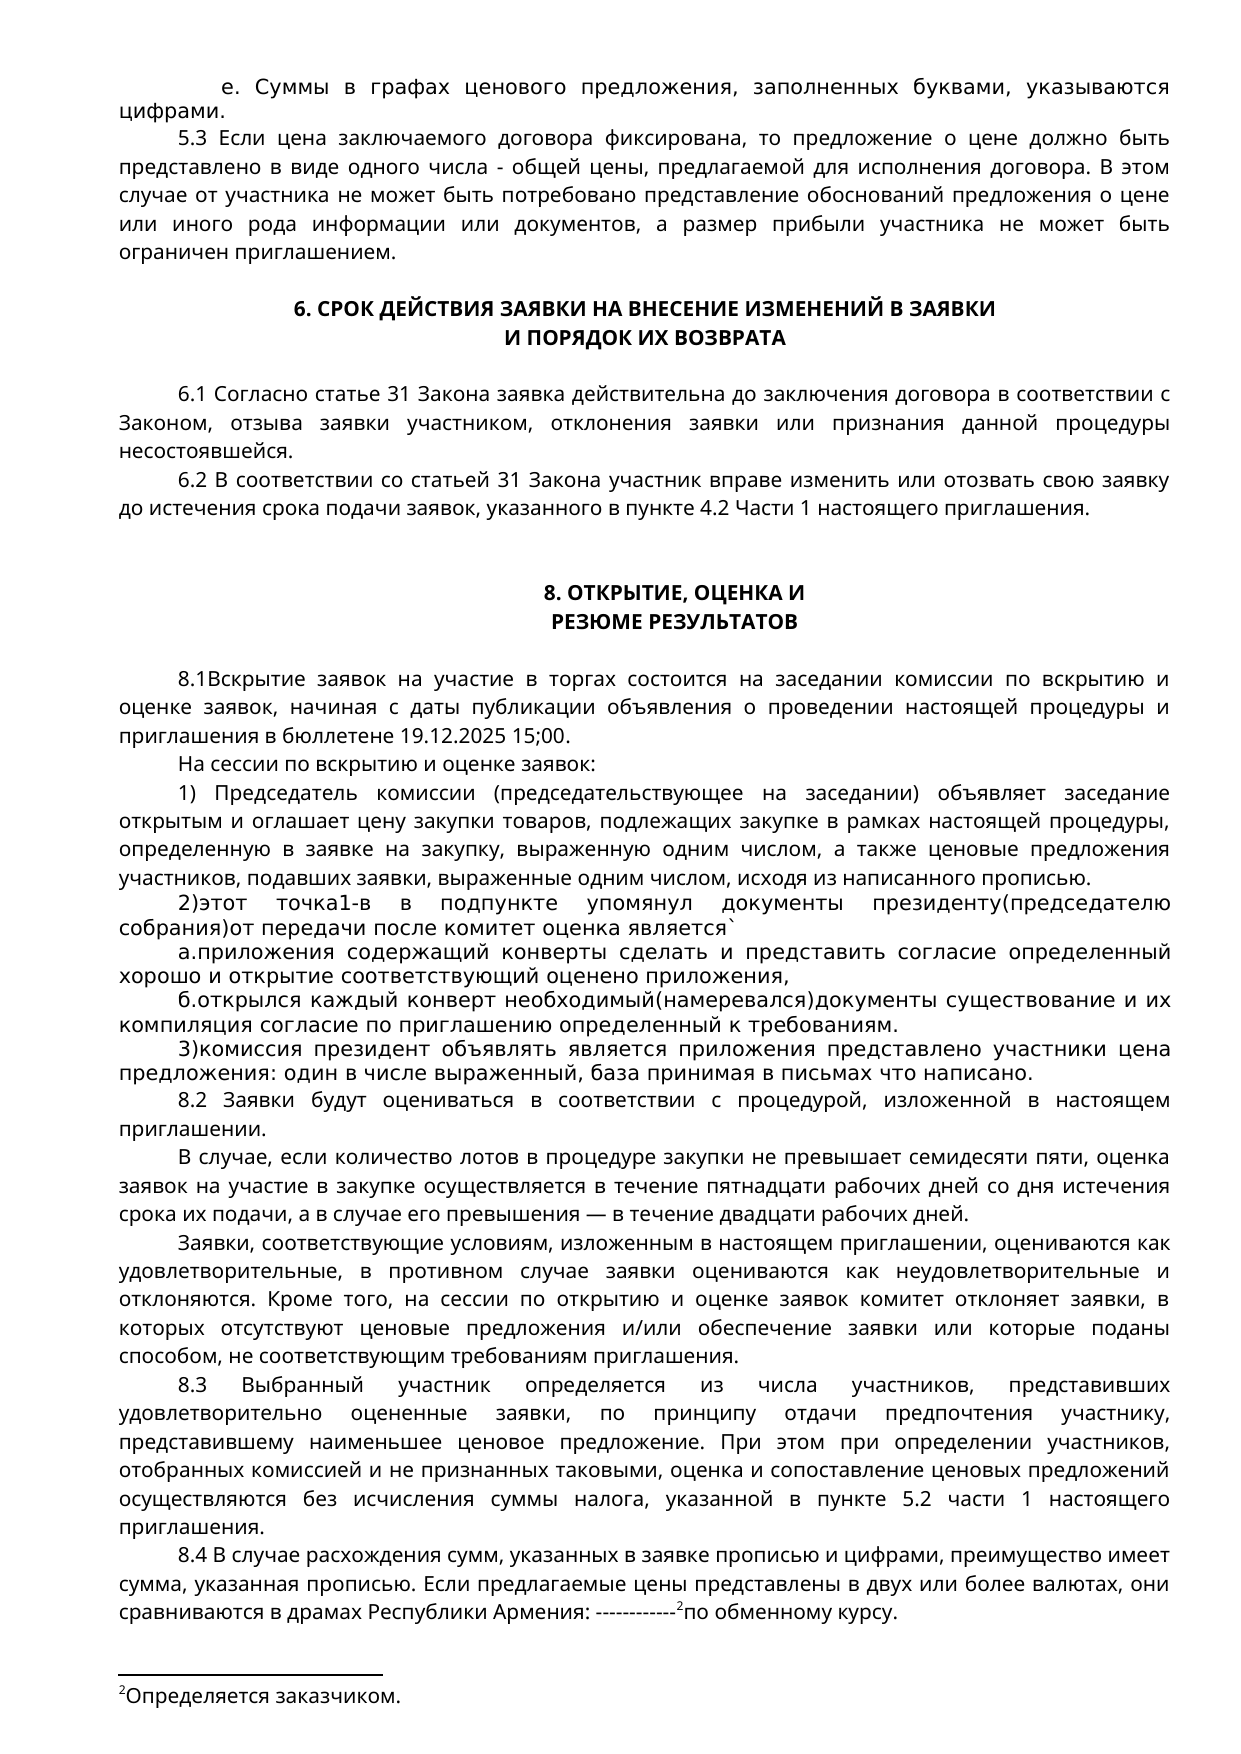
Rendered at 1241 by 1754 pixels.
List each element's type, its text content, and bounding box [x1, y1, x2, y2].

text РЕЗЮМЕ РЕЗУЛЬТАТОВ [118, 607, 1171, 635]
text 6.1 Согласно статье 31 Закона заявка действительна до заключения договора в соответствии с Законом, отзыва заявки участником, отклонения заявки или признания данной процедуры несостоявшейся. [118, 379, 1171, 465]
text 3)комиссия президент объявлять является приложения представлено участники цена предложения: один в числе выраженный, база принимая в письмах что написано. [118, 1037, 1171, 1086]
text 8.3 Выбранный участник определяется из числа участников, представивших удовлетворительно оцененные заявки, по принципу отдачи предпочтения участнику, представившему наименьшее ценовое предложение. При этом при определении участников, отобранных комиссией и не признанных таковыми, оценка и сопоставление ценовых предложений осуществляются без исчисления суммы налога, указанной в пункте 5.2 части 1 настоящего приглашения. [118, 1370, 1171, 1541]
text 6.2 В соответствии со статьей 31 Закона участник вправе изменить или отозвать свою заявку до истечения срока подачи заявок, указанного в пункте 4.2 Части 1 настоящего приглашения. [118, 465, 1171, 522]
text 8.4 В случае расхождения сумм, указанных в заявке прописью и цифрами, преимущество имеет сумма, указанная прописью. Если предлагаемые цены представлены в двух или более валютах, они сравниваются в драмах Республики Армения: ------------по обменному курсу. [118, 1541, 1171, 1626]
text 8.1Вскрытие заявок на участие в торгах состоится на заседании комиссии по вскрытию и оценке заявок, начиная с даты публикации объявления о проведении настоящей процедуры и приглашения в бюллетене 19.12.2025 15;00. [118, 664, 1171, 749]
text В случае, если количество лотов в процедуре закупки не превышает семидесяти пяти, оценка заявок на участие в закупке осуществляется в течение пятнадцати рабочих дней со дня истечения срока их подачи, а в случае его превышения — в течение двадцати рабочих дней. [118, 1142, 1171, 1228]
text 8. ОТКРЫТИЕ, ОЦЕНКА И [118, 578, 1171, 607]
text На сессии по вскрытию и оценке заявок: [118, 749, 1171, 778]
text б.открылся каждый конверт необходимый(намеревался)документы существование и их компиляция согласие по приглашению определенный к требованиям. [118, 988, 1171, 1037]
text 1) Председатель комиссии (председательствующее на заседании) объявляет заседание открытым и оглашает цену закупки товаров, подлежащих закупке в рамках настоящей процедуры, определенную в заявке на закупку, выраженную одним числом, а также ценовые предложения участников, подавших заявки, выраженные одним числом, исходя из написанного прописью. [118, 778, 1171, 891]
text И ПОРЯДОК ИХ ВОЗВРАТА [118, 323, 1171, 351]
text е. Суммы в графах ценового предложения, заполненных буквами, указываются цифрами. [118, 75, 1171, 123]
text 5.3 Если цена заключаемого договора фиксирована, то предложение о цене должно быть представлено в виде одного числа - общей цены, предлагаемой для исполнения договора. В этом случае от участника не может быть потребовано представление обоснований предложения о цене или иного рода информации или документов, а размер прибыли участника не может быть ограничен приглашением. [118, 123, 1171, 266]
text 2)этот точка1-в в подпункте упомянул документы президенту(председателю собрания)от передачи после комитет оценка является` [118, 891, 1171, 940]
text 8.2 Заявки будут оцениваться в соответствии с процедурой, изложенной в настоящем приглашении. [118, 1086, 1171, 1142]
text Заявки, соответствующие условиям, изложенным в настоящем приглашении, оцениваются как удовлетворительные, в противном случае заявки оцениваются как неудовлетворительные и отклоняются. Кроме того, на сессии по открытию и оценке заявок комитет отклоняет заявки, в которых отсутствуют ценовые предложения и/или обеспечение заявки или которые поданы способом, не соответствующим требованиям приглашения. [118, 1228, 1171, 1370]
text 6. СРОК ДЕЙСТВИЯ ЗАЯВКИ НА ВНЕСЕНИЕ ИЗМЕНЕНИЙ В ЗАЯВКИ [118, 294, 1171, 323]
text а.приложения содержащий конверты сделать и представить согласие определенный хорошо и открытие соответствующий оценено приложения, [118, 940, 1171, 988]
